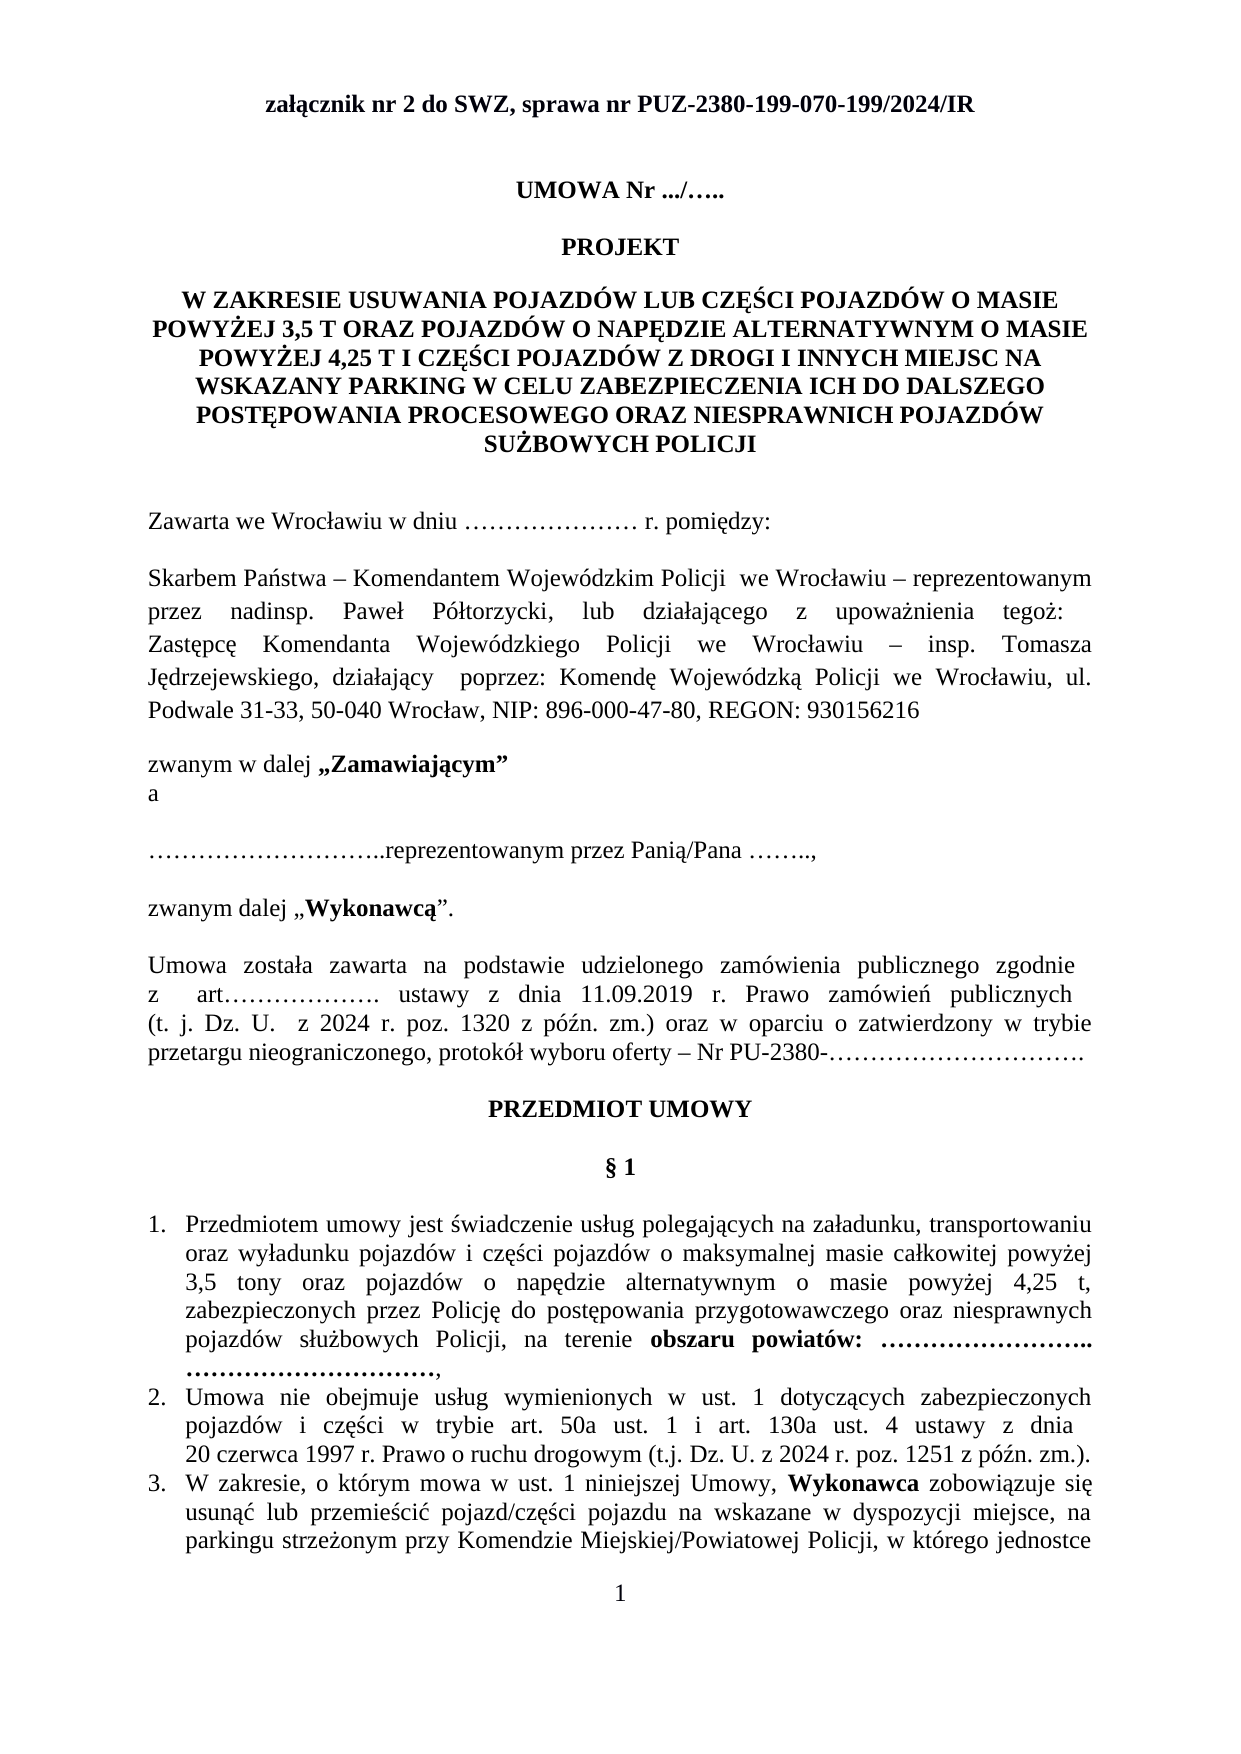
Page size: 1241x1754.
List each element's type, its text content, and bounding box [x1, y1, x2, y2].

text załącznik nr 2 do SWZ, sprawa nr PUZ-2380-199-070-199/2024/IR [148, 89, 1092, 117]
text § 1 [148, 1152, 1092, 1181]
text PRZEDMIOT UMOWY [148, 1094, 1092, 1123]
text ………………………..reprezentowanym przez Panią/Pana …….., [148, 836, 1092, 864]
text zwanym w dalej „Zamawiającym” [148, 749, 1092, 778]
list Umowa nie obejmuje usług wymienionych w ust. 1 dotyczących zabezpieczonych pojazdów i części w trybie art. 50a ust. 1 i art. 130a ust. 4 ustawy z dnia 20 czerwca 1997 r. Prawo o ruchu drogowym (t.j. Dz. U. z 2024 r. poz. 1251 z późn. zm.). [148, 1382, 1092, 1468]
text Umowa została zawarta na podstawie udzielonego zamówienia publicznego zgodnie z art………………. ustawy z dnia 11.09.2019 r. Prawo zamówień publicznych (t. j. Dz. U. z 2024 r. poz. 1320 z późn. zm.) oraz w oparciu o zatwierdzony w trybie przetargu nieograniczonego, protokół wyboru oferty – Nr PU-2380-…………………………. [148, 951, 1092, 1066]
text a [148, 778, 1092, 807]
text Zawarta we Wrocławiu w dniu ………………… r. pomiędzy: [148, 506, 1092, 534]
text UMOWA Nr .../….. [148, 175, 1092, 204]
text zwanym dalej „Wykonawcą”. [148, 893, 1092, 922]
text PROJEKT [148, 232, 1092, 261]
list Przedmiotem umowy jest świadczenie usług polegających na załadunku, transportowaniu oraz wyładunku pojazdów i części pojazdów o maksymalnej masie całkowitej powyżej 3,5 tony oraz pojazdów o napędzie alternatywnym o masie powyżej 4,25 t, zabezpieczonych przez Policję do postępowania przygotowawczego oraz niesprawnych pojazdów służbowych Policji, na terenie obszaru powiatów: ……………………..…………………………, [148, 1209, 1092, 1382]
text Skarbem Państwa – Komendantem Wojewódzkim Policji we Wrocławiu – reprezentowanym przez nadinsp. Paweł Półtorzycki, lub działającego z upoważnienia tegoż: Zastępcę Komendanta Wojewódzkiego Policji we Wrocławiu – insp. Tomasza Jędrzejewskiego, działający poprzez: Komendę Wojewódzką Policji we Wrocławiu, ul. Podwale 31-33, 50-040 Wrocław, NIP: 896-000-47-80, REGON: 930156216 [148, 563, 1092, 724]
text W ZAKRESIE USUWANIA POJAZDÓW LUB CZĘŚCI POJAZDÓW O MASIE POWYŻEJ 3,5 T ORAZ POJAZDÓW O NAPĘDZIE ALTERNATYWNYM O MASIE POWYŻEJ 4,25 T I CZĘŚCI POJAZDÓW Z DROGI I INNYCH MIEJSC NA WSKAZANY PARKING W CELU ZABEZPIECZENIA ICH DO DALSZEGO POSTĘPOWANIA PROCESOWEGO ORAZ NIESPRAWNICH POJAZDÓW SUŻBOWYCH POLICJI [148, 285, 1092, 458]
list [148, 1468, 1092, 1554]
